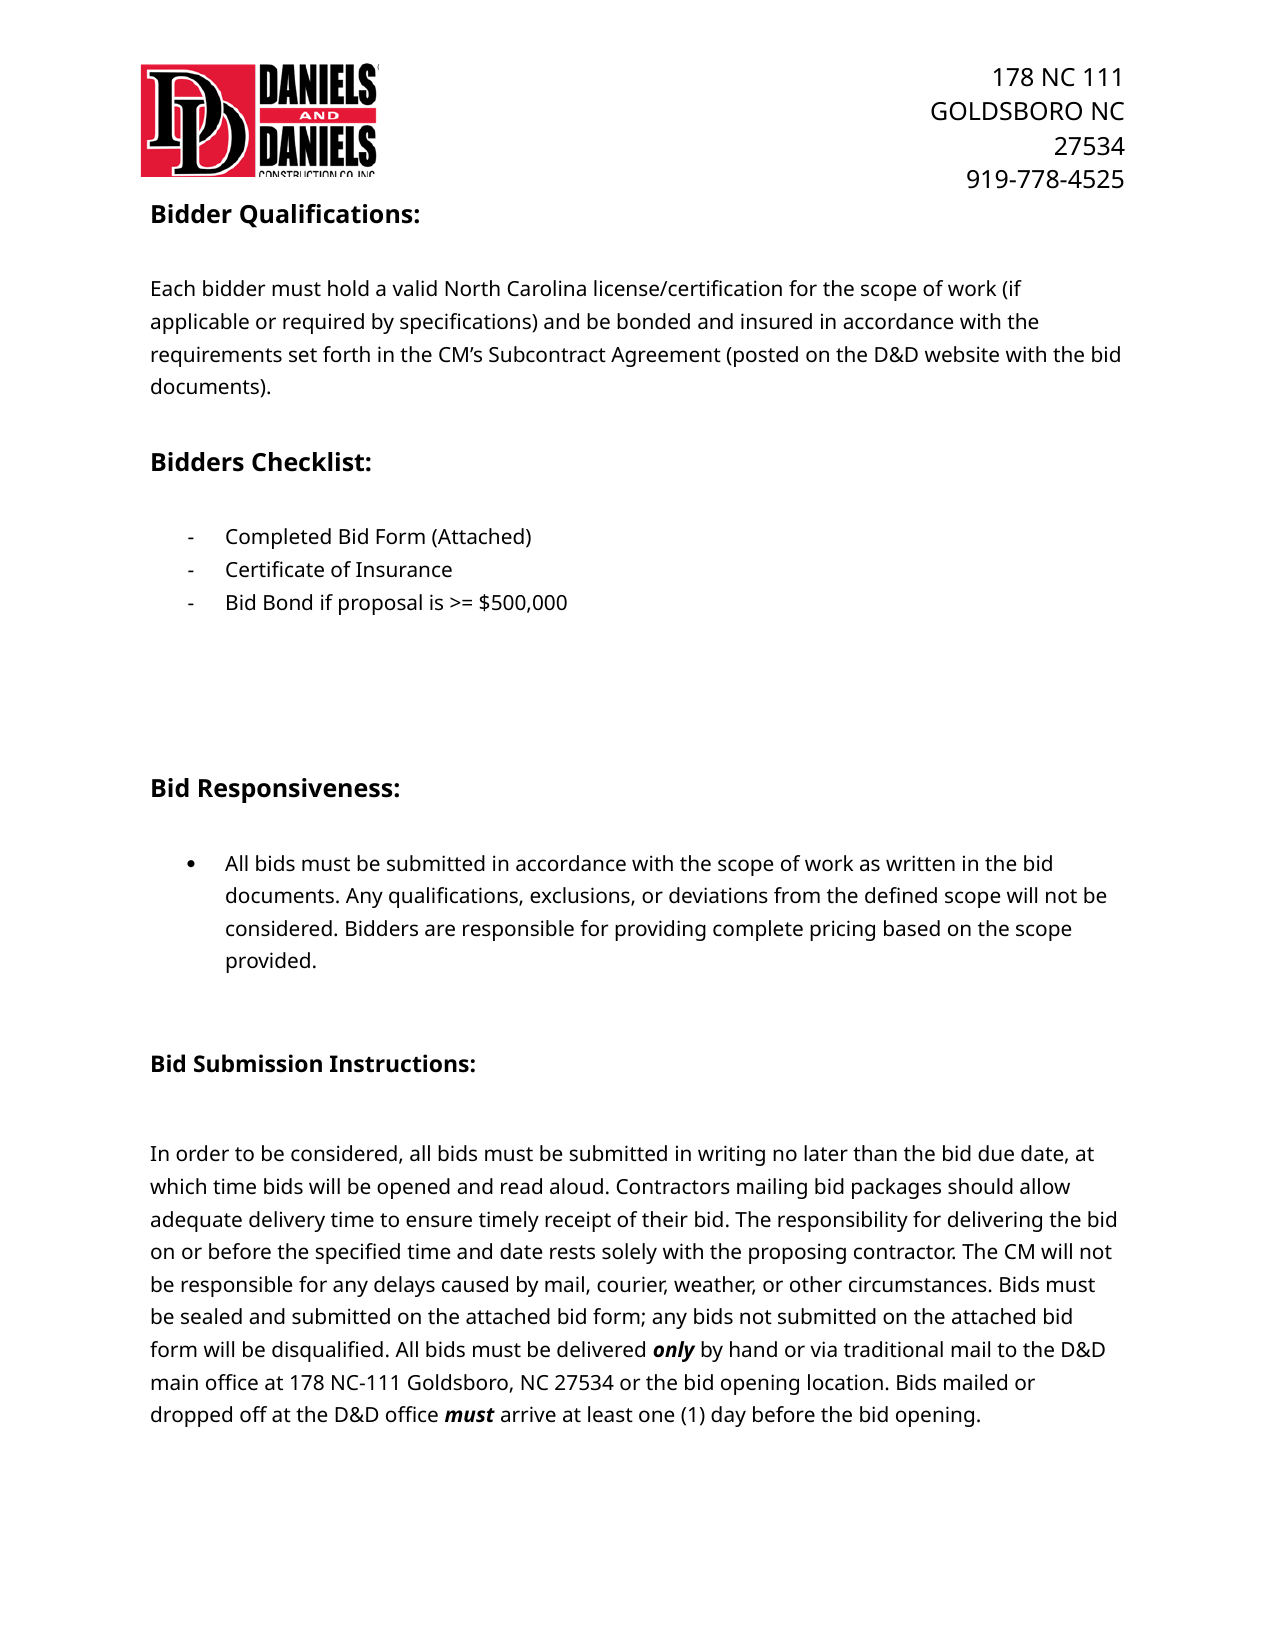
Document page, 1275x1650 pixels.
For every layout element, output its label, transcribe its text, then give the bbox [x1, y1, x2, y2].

text Bidders Checklist: [150, 444, 1125, 478]
list All bids must be submitted in accordance with the scope of work as written in the bid documents. Any qualifications, exclusions, or deviations from the defined scope will not be considered. Bidders are responsible for providing complete pricing based on the scope provided. [187, 849, 1125, 975]
text Bid Responsiveness: [150, 770, 1125, 804]
text Bid Submission Instructions: [150, 1048, 1125, 1079]
list Certificate of Insurance [187, 555, 1125, 583]
list Completed Bid Form (Attached) [187, 522, 1125, 551]
picture [138, 63, 379, 176]
text In order to be considered, all bids must be submitted in writing no later than the bid due date, at which time bids will be opened and read aloud. Contractors mailing bid packages should allow adequate delivery time to ensure timely receipt of their bid. The responsibility for delivering the bid on or before the specified time and date rests solely with the proposing contractor. The CM will not be responsible for any delays caused by mail, courier, weather, or other circumstances. Bids must be sealed and submitted on the attached bid form; any bids not submitted on the attached bid form will be disqualified. All bids must be delivered only by hand or via traditional mail to the D&D main office at 178 NC-111 Goldsboro, NC 27534 or the bid opening location. Bids mailed or dropped off at the D&D office must arrive at least one (1) day before the bid opening. [150, 1139, 1125, 1429]
list Bid Bond if proposal is >= $500,000 [187, 588, 1125, 616]
text Bidder Qualifications: [150, 196, 1125, 230]
text Each bidder must hold a valid North Carolina license/certification for the scope of work (if applicable or required by specifications) and be bonded and insured in accordance with the requirements set forth in the CM’s Subcontract Agreement (posted on the D&D website with the bid documents). [150, 274, 1125, 401]
